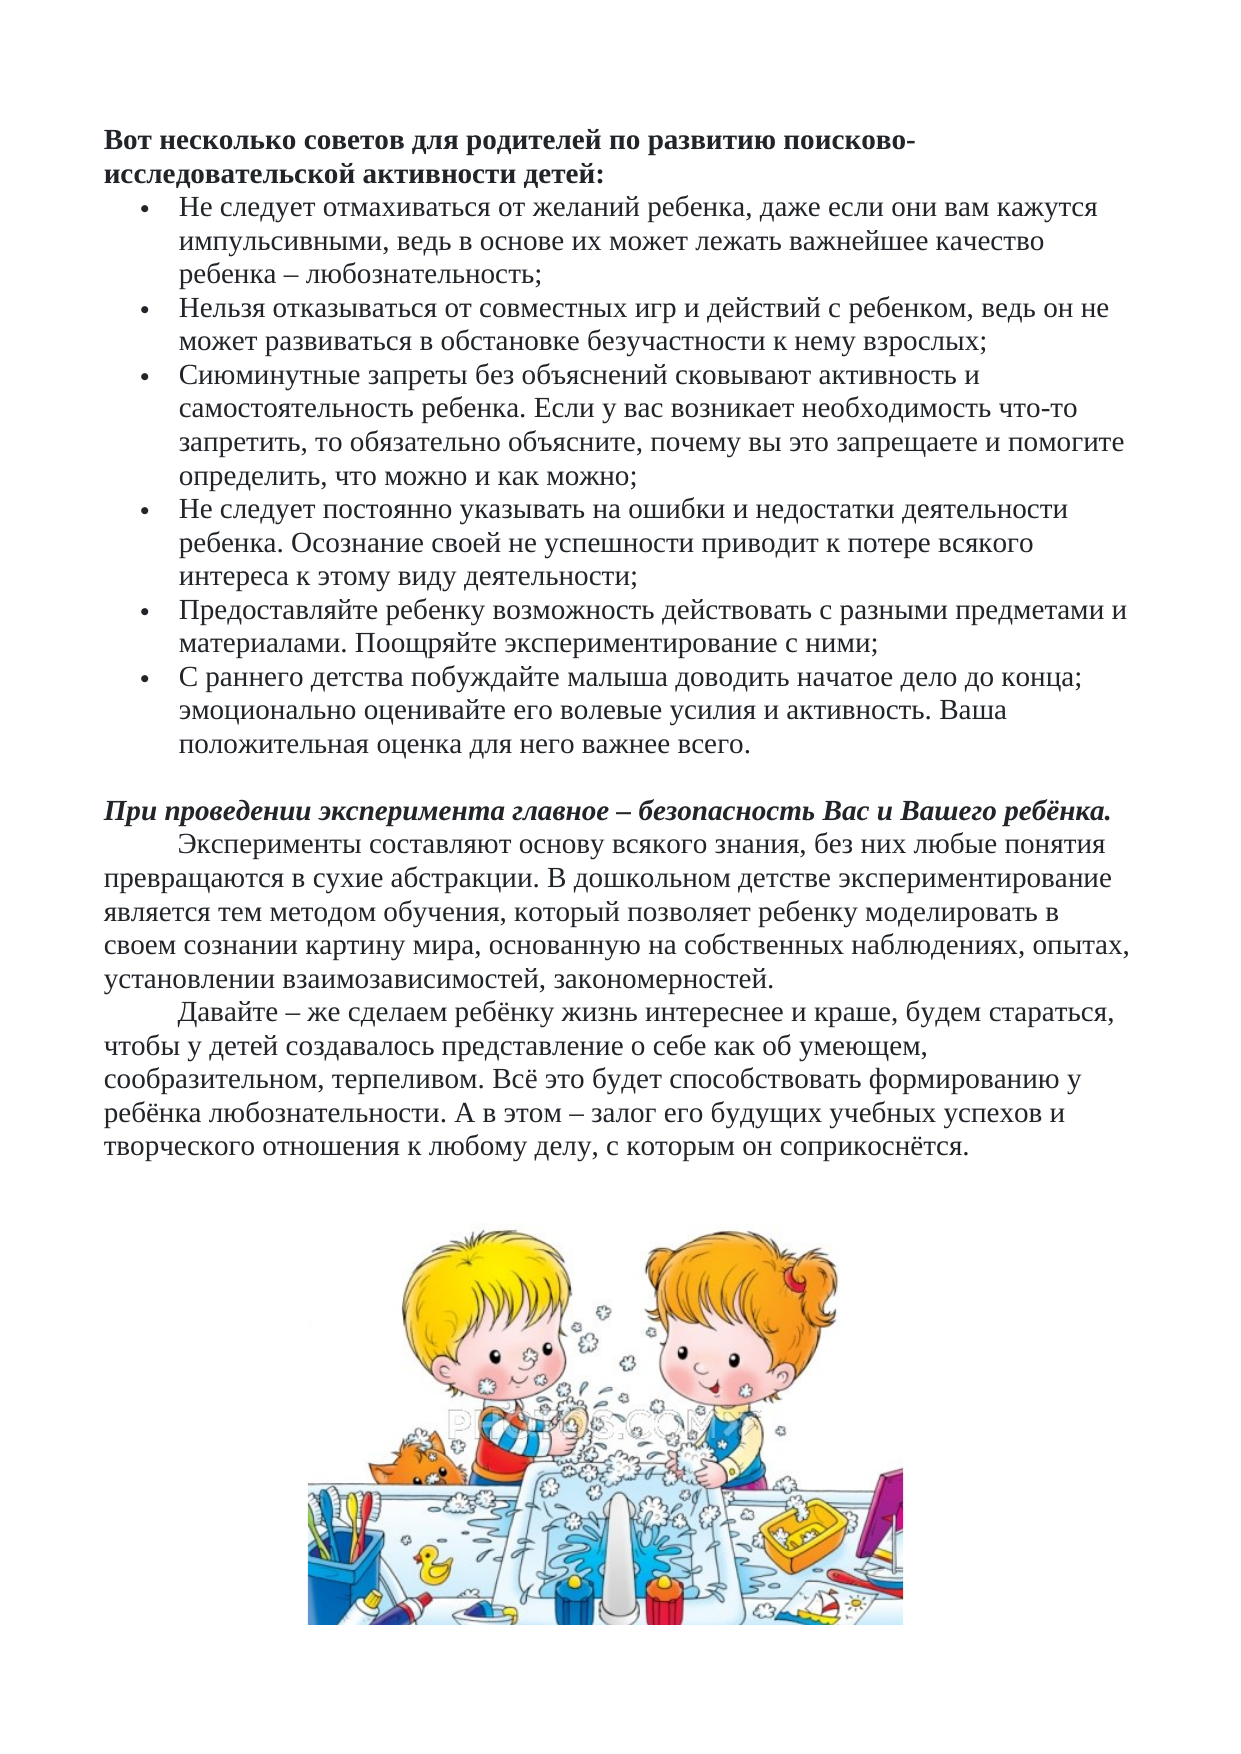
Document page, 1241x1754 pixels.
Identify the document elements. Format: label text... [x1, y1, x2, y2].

list С раннего детства побуждайте малыша доводить начатое дело до конца; эмоционально оценивайте его волевые усилия и активность. Ваша положительная оценка для него важнее всего. [141, 659, 1137, 759]
text Эксперименты составляют основу всякого знания, без них любые понятия превращаются в сухие абстракции. В дошкольном детстве экспериментирование является тем методом обучения, который позволяет ребенку моделировать в своем сознании картину мира, основанную на собственных наблюдениях, опытах, установлении взаимозависимостей, закономерностей. [103, 827, 1137, 994]
list Не следует постоянно указывать на ошибки и недостатки деятельности ребенка. Осознание своей не успешности приводит к потере всякого интереса к этому виду деятельности; [141, 491, 1137, 592]
text Давайте – же сделаем ребёнку жизнь интереснее и краше, будем стараться, чтобы у детей создавалось представление о себе как об умеющем, сообразительном, терпеливом. Всё это будет способствовать формированию у ребёнка любознательности. А в этом – залог его будущих учебных успехов и творческого отношения к любому делу, с которым он соприкоснётся. [103, 994, 1137, 1162]
text При проведении эксперимента главное – безопасность Вас и Вашего ребёнка. [103, 793, 1137, 827]
list Не следует отмахиваться от желаний ребенка, даже если они вам кажутся импульсивными, ведь в основе их может лежать важнейшее качество ребенка – любознательность; [141, 189, 1137, 290]
text Вот несколько советов для родителей по развитию поисково-исследовательской активности детей: [103, 122, 1137, 189]
list Сиюминутные запреты без объяснений сковывают активность и самостоятельность ребенка. Если у вас возникает необходимость что-то запретить, то обязательно объясните, почему вы это запрещаете и помогите определить, что можно и как можно; [141, 357, 1137, 491]
list Нельзя отказываться от совместных игр и действий с ребенком, ведь он не может развиваться в обстановке безучастности к нему взрослых; [141, 290, 1137, 357]
list Предоставляйте ребенку возможность действовать с разными предметами и материалами. Поощряйте экспериментирование с ними; [141, 592, 1137, 659]
picture [307, 1223, 904, 1623]
